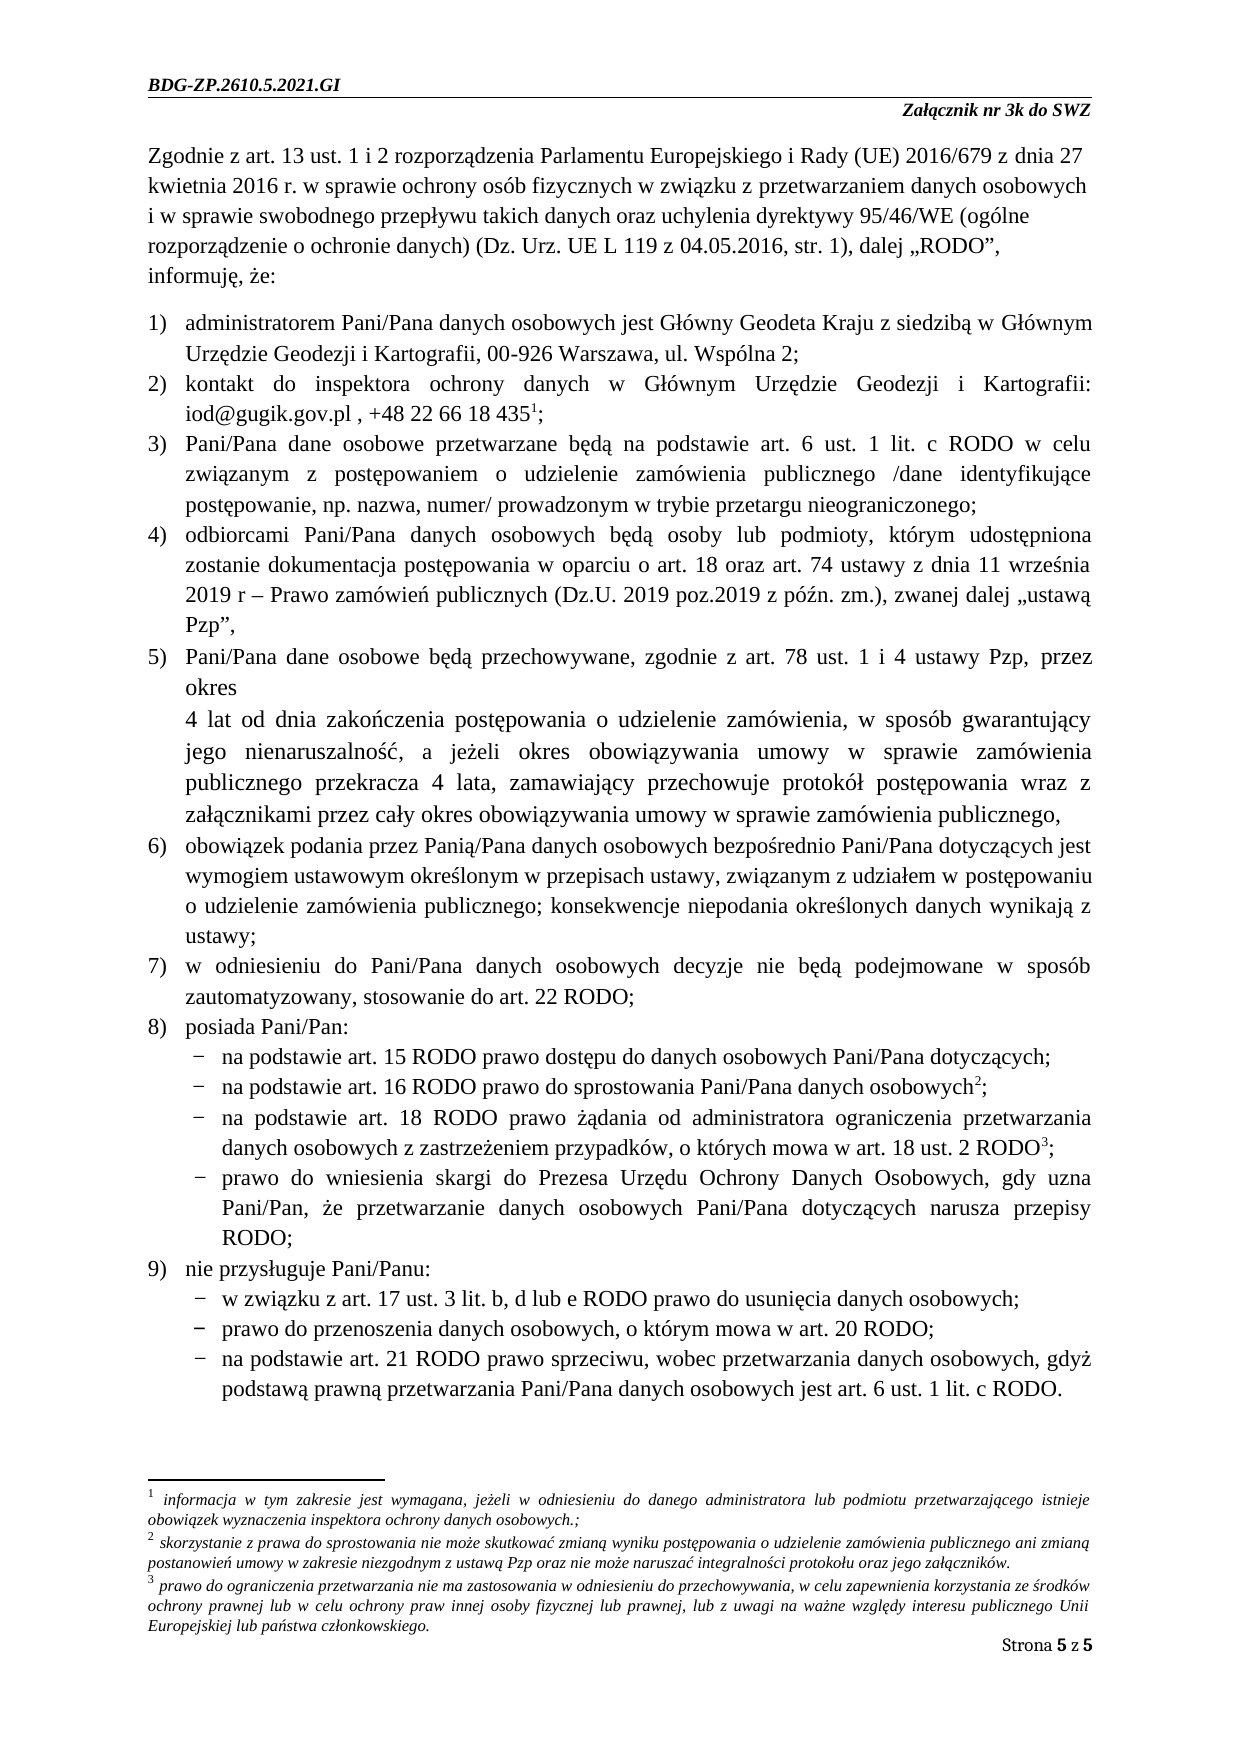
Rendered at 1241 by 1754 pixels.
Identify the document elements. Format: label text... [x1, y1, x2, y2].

list na podstawie art. 18 RODO prawo żądania od administratora ograniczenia przetwarzania danych osobowych z zastrzeżeniem przypadków, o których mowa w art. 18 ust. 2 RODO; [192, 1103, 1092, 1160]
list prawo do przenoszenia danych osobowych, o którym mowa w art. 20 RODO; [192, 1315, 1092, 1341]
list na podstawie art. 16 RODO prawo do sprostowania Pani/Pana danych osobowych; [192, 1073, 1092, 1100]
list prawo do wniesienia skargi do Prezesa Urzędu Ochrony Danych Osobowych, gdy uzna Pani/Pan, że przetwarzanie danych osobowych Pani/Pana dotyczących narusza przepisy RODO; [192, 1164, 1092, 1251]
list w odniesieniu do Pani/Pana danych osobowych decyzje nie będą podejmowane w sposób zautomatyzowany, stosowanie do art. 22 RODO; [148, 952, 1092, 1009]
text Zgodnie z art. 13 ust. 1 i 2 rozporządzenia Parlamentu Europejskiego i Rady (UE) 2016/679 z dnia 27 kwietnia 2016 r. w sprawie ochrony osób fizycznych w związku z przetwarzaniem danych osobowych i w sprawie swobodnego przepływu takich danych oraz uchylenia dyrektywy 95/46/WE (ogólne rozporządzenie o ochronie danych) (Dz. Urz. UE L 119 z 04.05.2016, str. 1), dalej „RODO”, informuję, że: [148, 142, 1092, 289]
list odbiorcami Pani/Pana danych osobowych będą osoby lub podmioty, którym udostępniona zostanie dokumentacja postępowania w oparciu o art. 18 oraz art. 74 ustawy z dnia 11 września 2019 r – Prawo zamówień publicznych (Dz.U. 2019 poz.2019 z późn. zm.), zwanej dalej „ustawą Pzp”, [148, 521, 1092, 638]
list Pani/Pana dane osobowe przetwarzane będą na podstawie art. 6 ust. 1 lit. c RODO w celu związanym z postępowaniem o udzielenie zamówienia publicznego /dane identyfikujące postępowanie, np. nazwa, numer/ prowadzonym w trybie przetargu nieograniczonego; [148, 430, 1092, 517]
list nie przysługuje Pani/Panu: [148, 1254, 1092, 1281]
list na podstawie art. 21 RODO prawo sprzeciwu, wobec przetwarzania danych osobowych, gdyż podstawą prawną przetwarzania Pani/Pana danych osobowych jest art. 6 ust. 1 lit. c RODO. [192, 1345, 1092, 1402]
list obowiązek podania przez Panią/Pana danych osobowych bezpośrednio Pani/Pana dotyczących jest wymogiem ustawowym określonym w przepisach ustawy, związanym z udziałem w postępowaniu o udzielenie zamówienia publicznego; konsekwencje niepodania określonych danych wynikają z ustawy; [148, 832, 1092, 949]
list posiada Pani/Pan: [148, 1013, 1092, 1039]
list Pani/Pana dane osobowe będą przechowywane, zgodnie z art. 78 ust. 1 i 4 ustawy Pzp, przez okres 4 lat od dnia zakończenia postępowania o udzielenie zamówienia, w sposób gwarantujący jego nienaruszalność, a jeżeli okres obowiązywania umowy w sprawie zamówienia publicznego przekracza 4 lata, zamawiający przechowuje protokół postępowania wraz z załącznikami przez cały okres obowiązywania umowy w sprawie zamówienia publicznego, [148, 642, 1092, 828]
list administratorem Pani/Pana danych osobowych jest Główny Geodeta Kraju z siedzibą w Głównym Urzędzie Geodezji i Kartografii, 00-926 Warszawa, ul. Wspólna 2; [148, 309, 1092, 366]
list w związku z art. 17 ust. 3 lit. b, d lub e RODO prawo do usunięcia danych osobowych; [192, 1285, 1092, 1311]
list na podstawie art. 15 RODO prawo dostępu do danych osobowych Pani/Pana dotyczących; [192, 1043, 1092, 1069]
list kontakt do inspektora ochrony danych w Głównym Urzędzie Geodezji i Kartografii: iod@gugik.gov.pl , +48 22 66 18 435; [148, 370, 1092, 426]
